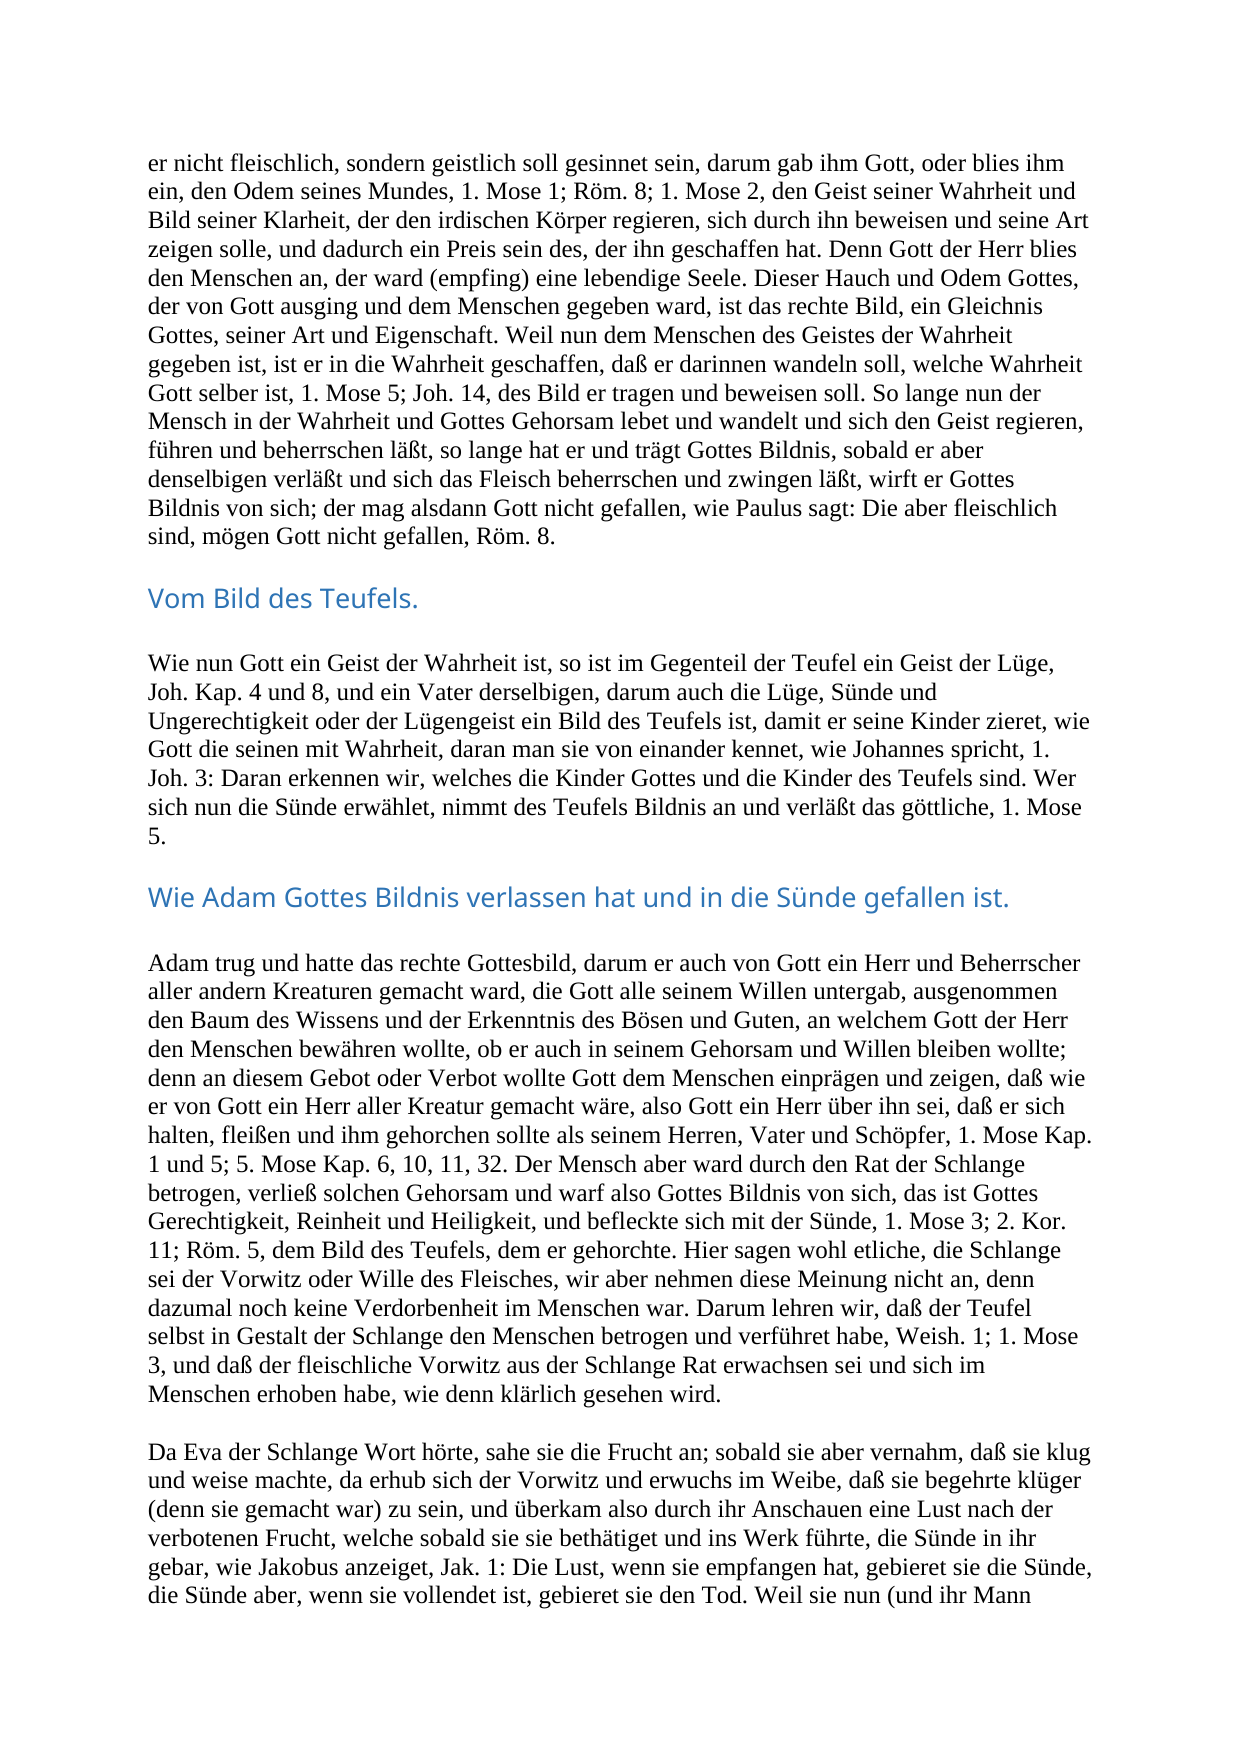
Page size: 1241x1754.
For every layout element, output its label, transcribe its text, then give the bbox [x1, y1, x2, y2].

text Wie nun Gott ein Geist der Wahrheit ist, so ist im Gegenteil der Teufel ein Geist der Lüge, Joh. Kap. 4 und 8, und ein Vater derselbigen, darum auch die Lüge, Sünde und Ungerechtigkeit oder der Lügengeist ein Bild des Teufels ist, damit er seine Kinder zieret, wie Gott die seinen mit Wahrheit, daran man sie von einander kennet, wie Johannes spricht, 1. Joh. 3: Daran erkennen wir, welches die Kinder Gottes und die Kinder des Teufels sind. Wer sich nun die Sünde erwählet, nimmt des Teufels Bildnis an und verläßt das göttliche, 1. Mose 5. [148, 648, 1093, 849]
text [148, 148, 1093, 550]
subtitle Wie Adam Gottes Bildnis verlassen hat und in die Sünde gefallen ist. [148, 879, 1093, 916]
text Adam trug und hatte das rechte Gottesbild, darum er auch von Gott ein Herr und Beherrscher aller andern Kreaturen gemacht ward, die Gott alle seinem Willen untergab, ausgenommen den Baum des Wissens und der Erkenntnis des Bösen und Guten, an welchem Gott der Herr den Menschen bewähren wollte, ob er auch in seinem Gehorsam und Willen bleiben wollte; denn an diesem Gebot oder Verbot wollte Gott dem Menschen einprägen und zeigen, daß wie er von Gott ein Herr aller Kreatur gemacht wäre, also Gott ein Herr über ihn sei, daß er sich halten, fleißen und ihm gehorchen sollte als seinem Herren, Vater und Schöpfer, 1. Mose Kap. 1 und 5; 5. Mose Kap. 6, 10, 11, 32. Der Mensch aber ward durch den Rat der Schlange betrogen, verließ solchen Gehorsam und warf also Gottes Bildnis von sich, das ist Gottes Gerechtigkeit, Reinheit und Heiligkeit, und befleckte sich mit der Sünde, 1. Mose 3; 2. Kor. 11; Röm. 5, dem Bild des Teufels, dem er gehorchte. Hier sagen wohl etliche, die Schlange sei der Vorwitz oder Wille des Fleisches, wir aber nehmen diese Meinung nicht an, denn dazumal noch keine Verdorbenheit im Menschen war. Darum lehren wir, daß der Teufel selbst in Gestalt der Schlange den Menschen betrogen und verführet habe, Weish. 1; 1. Mose 3, und daß der fleischliche Vorwitz aus der Schlange Rat erwachsen sei und sich im Menschen erhoben habe, wie denn klärlich gesehen wird. [148, 948, 1093, 1408]
subtitle Vom Bild des Teufels. [148, 579, 1093, 616]
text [148, 1437, 1093, 1609]
